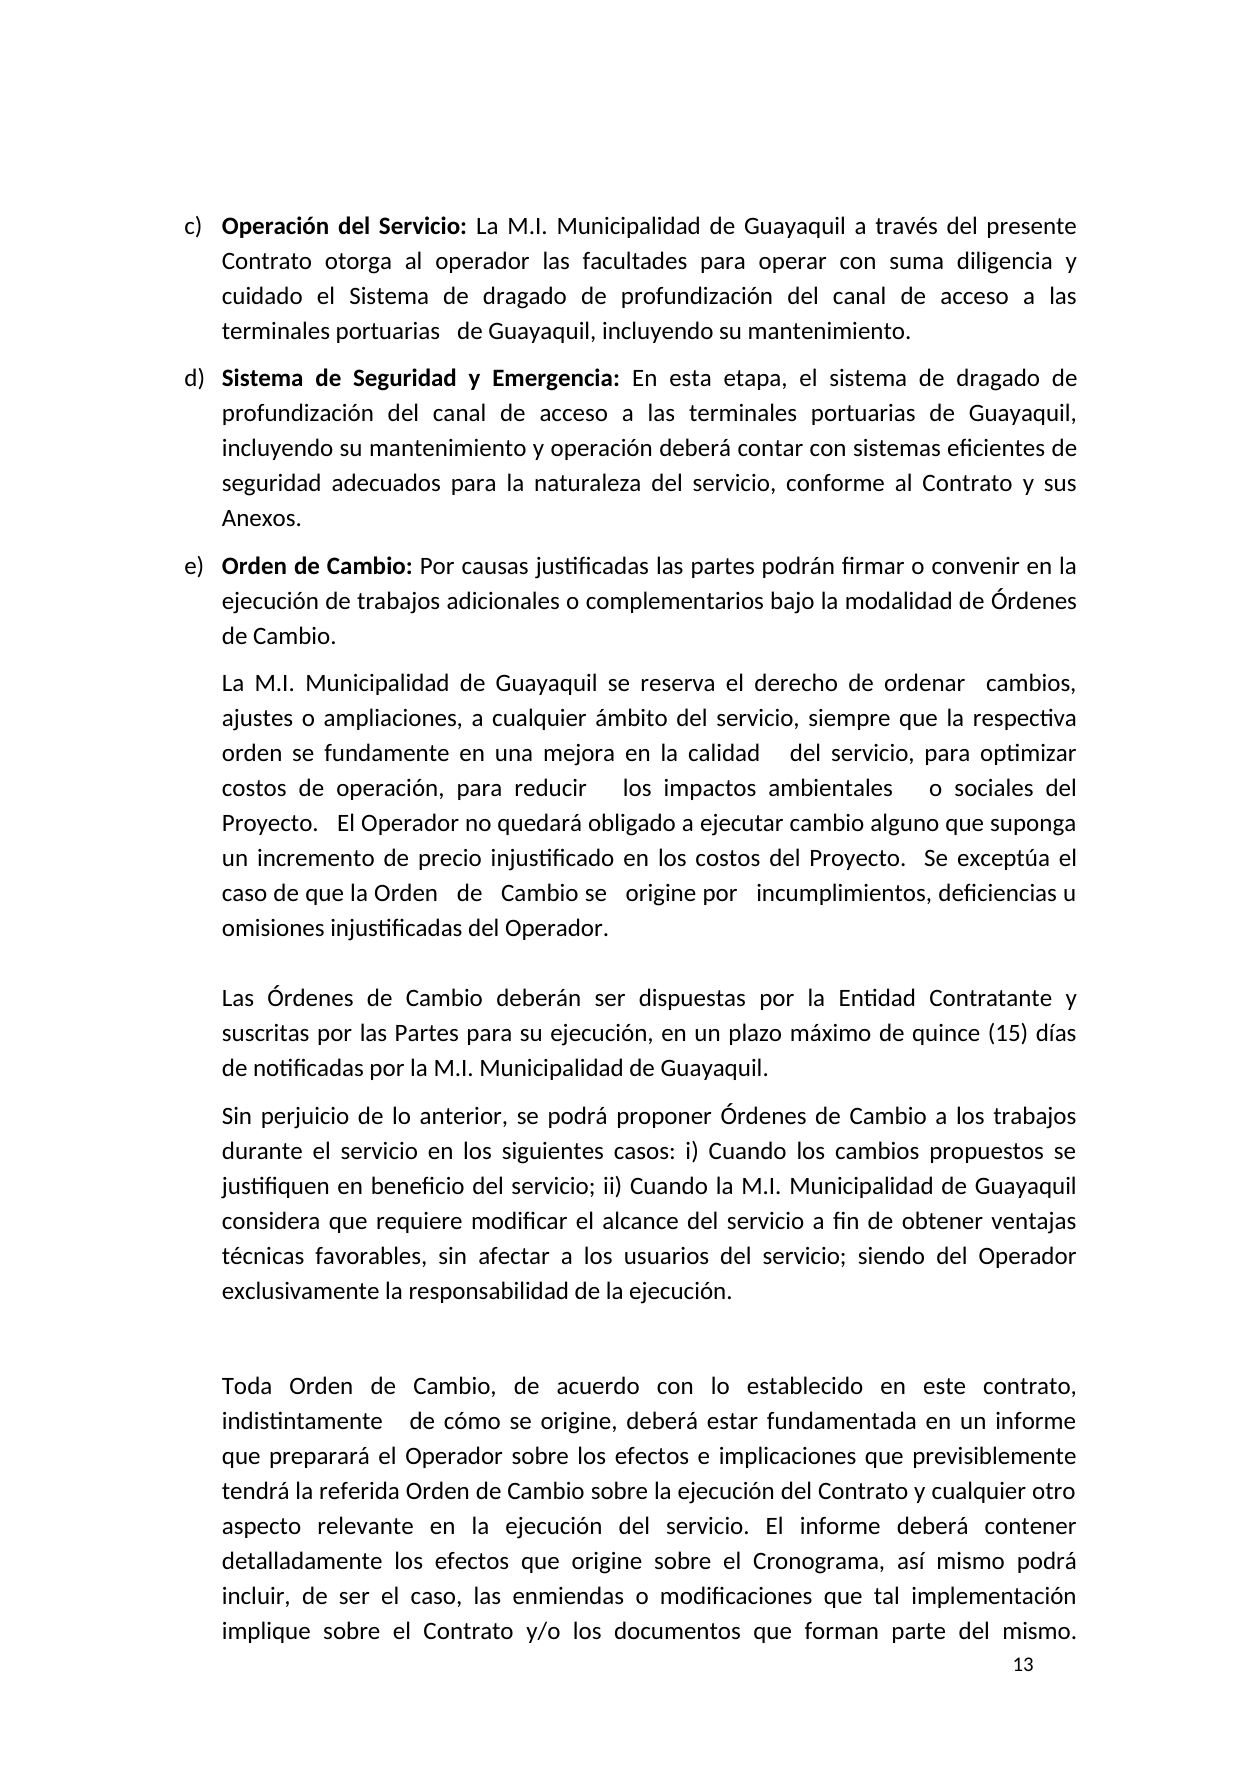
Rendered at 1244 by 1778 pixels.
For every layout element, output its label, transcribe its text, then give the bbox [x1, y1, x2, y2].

list Sistema de Seguridad y Emergencia: En esta etapa, el sistema de dragado de profundización del canal de acceso a las terminales portuarias de Guayaquil, incluyendo su mantenimiento y operación deberá contar con sistemas eficientes de seguridad adecuados para la naturaleza del servicio, conforme al Contrato y sus Anexos. [184, 362, 1078, 533]
list Orden de Cambio: Por causas justificadas las partes podrán firmar o convenir en la ejecución de trabajos adicionales o complementarios bajo la modalidad de Órdenes de Cambio. [184, 550, 1078, 651]
text Las Órdenes de Cambio deberán ser dispuestas por la Entidad Contratante y suscritas por las Partes para su ejecución, en un plazo máximo de quince (15) días de notificadas por la M.I. Municipalidad de Guayaquil. [222, 982, 1078, 1083]
text La M.I. Municipalidad de Guayaquil se reserva el derecho de ordenar cambios, ajustes o ampliaciones, a cualquier ámbito del servicio, siempre que la respectiva orden se fundamente en una mejora en la calidad del servicio, para optimizar costos de operación, para reducir los impactos ambientales o sociales del Proyecto. El Operador no quedará obligado a ejecutar cambio alguno que suponga un incremento de precio injustificado en los costos del Proyecto. Se exceptúa el caso de que la Orden de Cambio se origine por incumplimientos, deficiencias u omisiones injustificadas del Operador. [222, 667, 1078, 943]
text Sin perjuicio de lo anterior, se podrá proponer Órdenes de Cambio a los trabajos durante el servicio en los siguientes casos: i) Cuando los cambios propuestos se justifiquen en beneficio del servicio; ii) Cuando la M.I. Municipalidad de Guayaquil considera que requiere modificar el alcance del servicio a fin de obtener ventajas técnicas favorables, sin afectar a los usuarios del servicio; siendo del Operador exclusivamente la responsabilidad de la ejecución. [222, 1100, 1078, 1306]
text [222, 1370, 1078, 1646]
list Operación del Servicio: La M.I. Municipalidad de Guayaquil a través del presente Contrato otorga al operador las facultades para operar con suma diligencia y cuidado el Sistema de dragado de profundización del canal de acceso a las terminales portuarias de Guayaquil, incluyendo su mantenimiento. [184, 210, 1078, 346]
